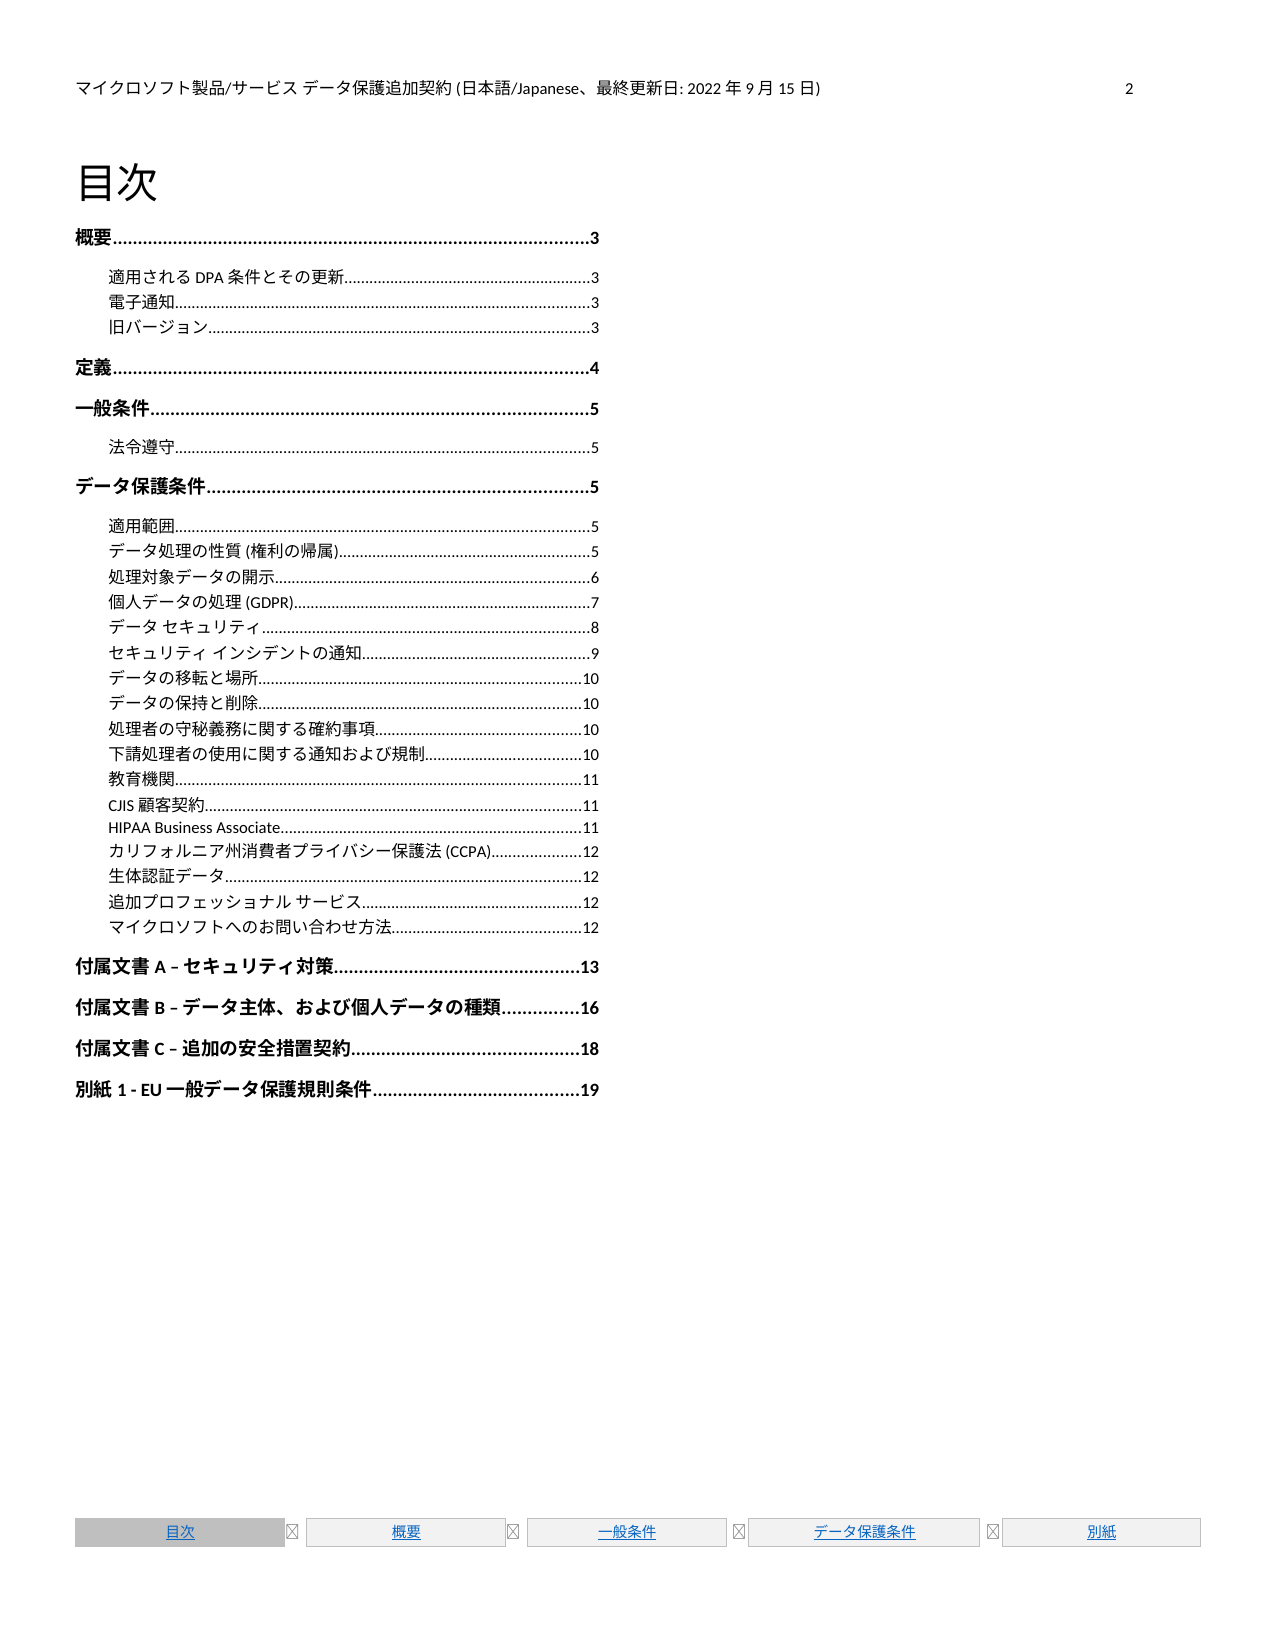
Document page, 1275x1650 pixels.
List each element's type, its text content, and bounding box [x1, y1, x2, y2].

text 法令遵守 5 [108, 434, 1200, 458]
text 処理対象データの開示 6 [108, 564, 1200, 588]
text 旧バージョン 3 [108, 314, 1200, 339]
text 定義 4 [75, 352, 1200, 379]
text 追加プロフェッショナル サービス 12 [108, 889, 1200, 913]
text 電子通知 3 [108, 289, 1200, 313]
text セキュリティ インシデントの通知 9 [108, 640, 1200, 664]
text 生体認証データ 12 [108, 863, 1200, 888]
text 個人データの処理 (GDPR) 7 [108, 589, 1200, 613]
text 下請処理者の使用に関する通知および規制 10 [108, 741, 1200, 765]
list 目次 [75, 150, 1200, 210]
text HIPAA Business Associate 11 [108, 817, 1200, 837]
text CJIS 顧客契約 11 [108, 792, 1200, 816]
text 一般条件 5 [75, 393, 1200, 421]
text マイクロソフトへのお問い合わせ方法 12 [108, 914, 1200, 938]
text 付属文書 B – データ主体、および個人データの種類 16 [75, 993, 1200, 1020]
text 適用される DPA 条件とその更新 3 [108, 264, 1200, 288]
text 適用範囲 5 [108, 513, 1200, 537]
text データ処理の性質 (権利の帰属) 5 [108, 538, 1200, 563]
text 付属文書 C – 追加の安全措置契約 18 [75, 1034, 1200, 1061]
text 別紙 1 - EU 一般データ保護規則条件 19 [75, 1075, 1200, 1102]
text カリフォルニア州消費者プライバシー保護法 (CCPA) 12 [108, 838, 1200, 862]
text 付属文書 A – セキュリティ対策 13 [75, 952, 1200, 979]
text 概要 3 [75, 223, 1200, 250]
text データ セキュリティ 8 [108, 614, 1200, 639]
text データ保護条件 5 [75, 472, 1200, 499]
text 処理者の守秘義務に関する確約事項 10 [108, 716, 1200, 740]
text 教育機関 11 [108, 766, 1200, 791]
text データの移転と場所 10 [108, 665, 1200, 689]
text データの保持と削除 10 [108, 690, 1200, 714]
